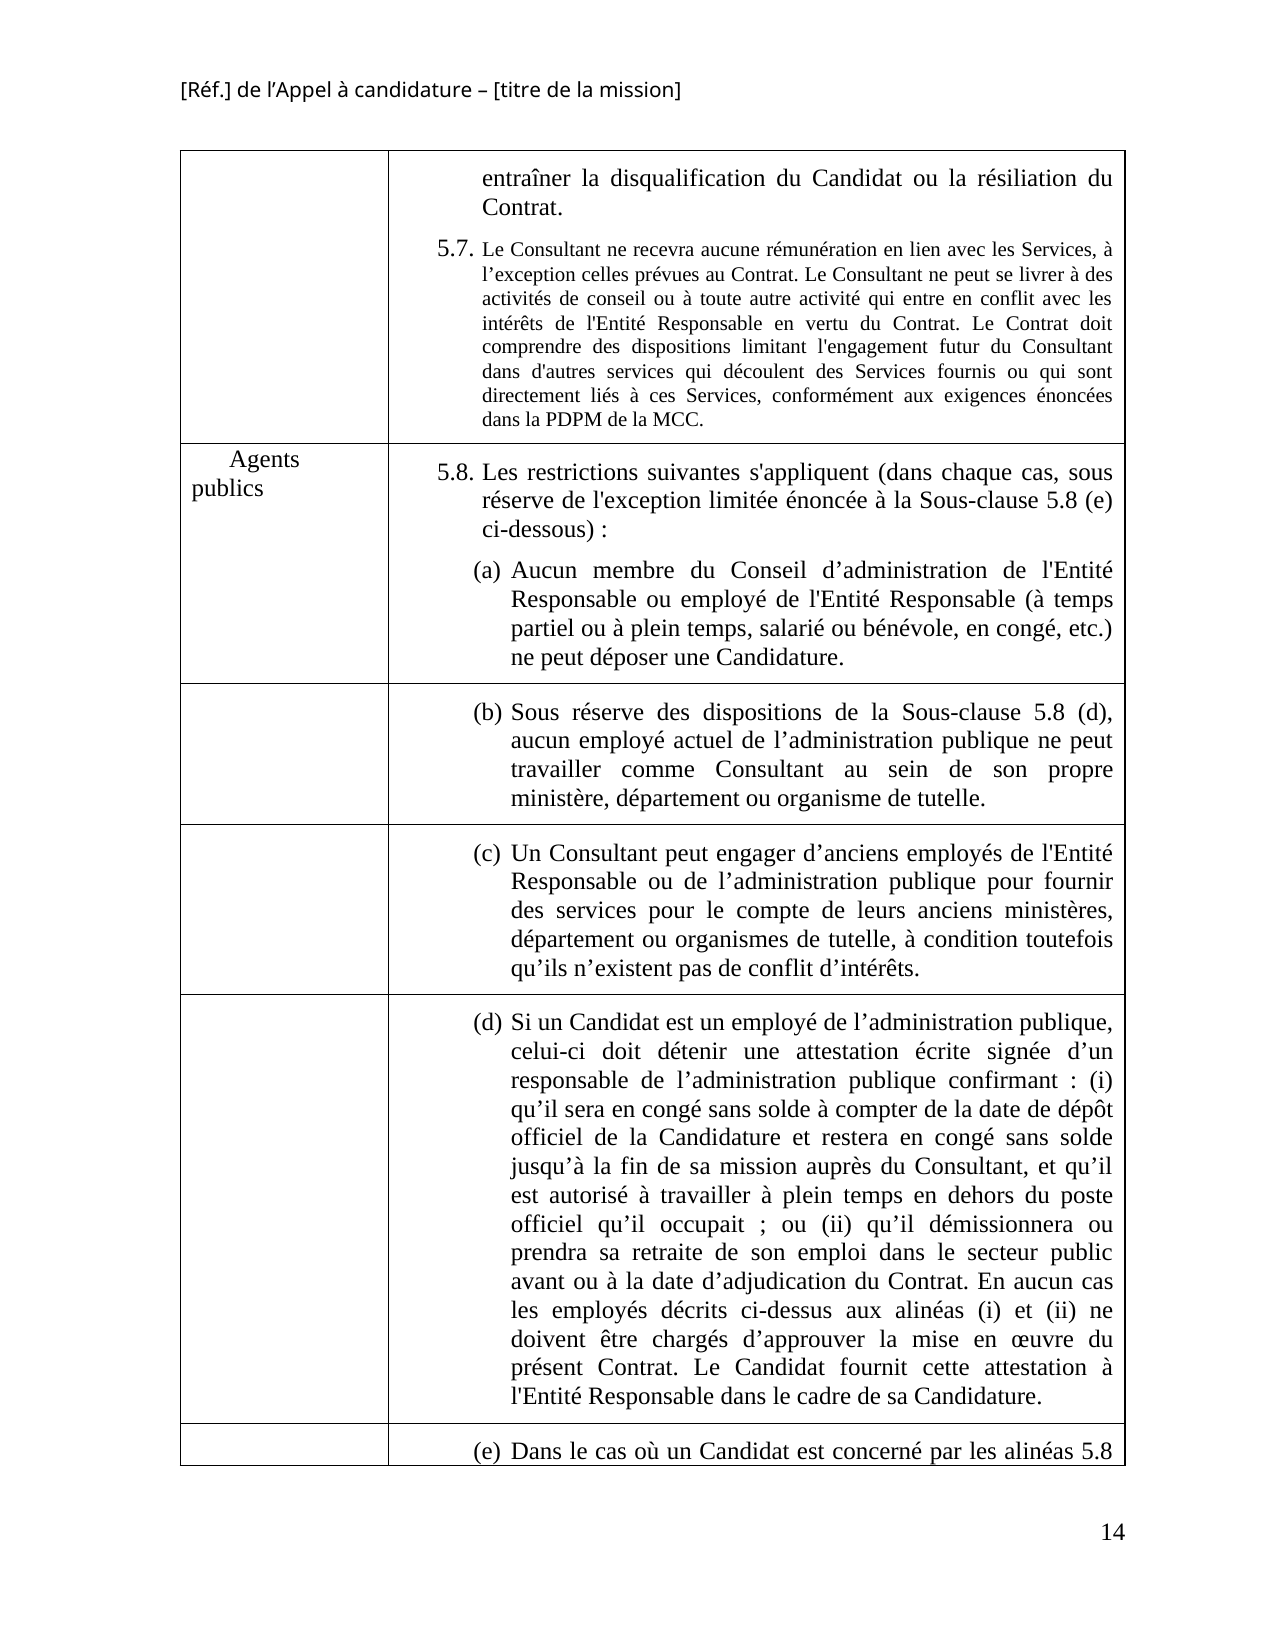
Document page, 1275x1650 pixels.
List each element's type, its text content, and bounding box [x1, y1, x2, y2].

table_cell Si un Candidat est un employé de l’administration publique, celui-ci doit détenir une attestation écrite signée d’un responsable de l’administration publique confirmant : (i) qu’il sera en congé sans solde à compter de la date de dépôt officiel de la Candidature et restera en congé sans solde jusqu’à la fin de sa mission auprès du Consultant, et qu’il est autorisé à travailler à plein temps en dehors du poste officiel qu’il occupait ; ou (ii) qu’il démissionnera ou prendra sa retraite de son emploi dans le secteur public avant ou à la date d’adjudication du Contrat. En aucun cas les employés décrits ci-dessus aux alinéas (i) et (ii) ne doivent être chargés d’approuver la mise en œuvre du présent Contrat. Le Candidat fournit cette attestation à l'Entité Responsable dans le cadre de sa Candidature. [389, 995, 1124, 1422]
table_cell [389, 151, 1124, 443]
table_cell [181, 995, 388, 1422]
table_cell Sous réserve des dispositions de la Sous-clause 5.8 (d), aucun employé actuel de l’administration publique ne peut travailler comme Consultant au sein de son propre ministère, département ou organisme de tutelle. [389, 684, 1124, 824]
table_cell Les restrictions suivantes s'appliquent (dans chaque cas, sous réserve de l'exception limitée énoncée à la Sous-clause 5.8 (e) ci-dessous) : Aucun membre du Conseil d’administration de l'Entité Responsable ou employé de l'Entité Responsable (à temps partiel ou à plein temps, salarié ou bénévole, en congé, etc.) ne peut déposer une Candidature. [389, 444, 1124, 683]
table_cell Agents publics [181, 444, 388, 683]
table_cell [181, 1424, 388, 1465]
table_cell Un Consultant peut engager d’anciens employés de l'Entité Responsable ou de l’administration publique pour fournir des services pour le compte de leurs anciens ministères, département ou organismes de tutelle, à condition toutefois qu’ils n’existent pas de conflit d’intérêts. [389, 825, 1124, 994]
table_cell [181, 684, 388, 824]
table_cell [181, 151, 388, 443]
table_cell [181, 825, 388, 994]
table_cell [389, 1424, 1124, 1465]
